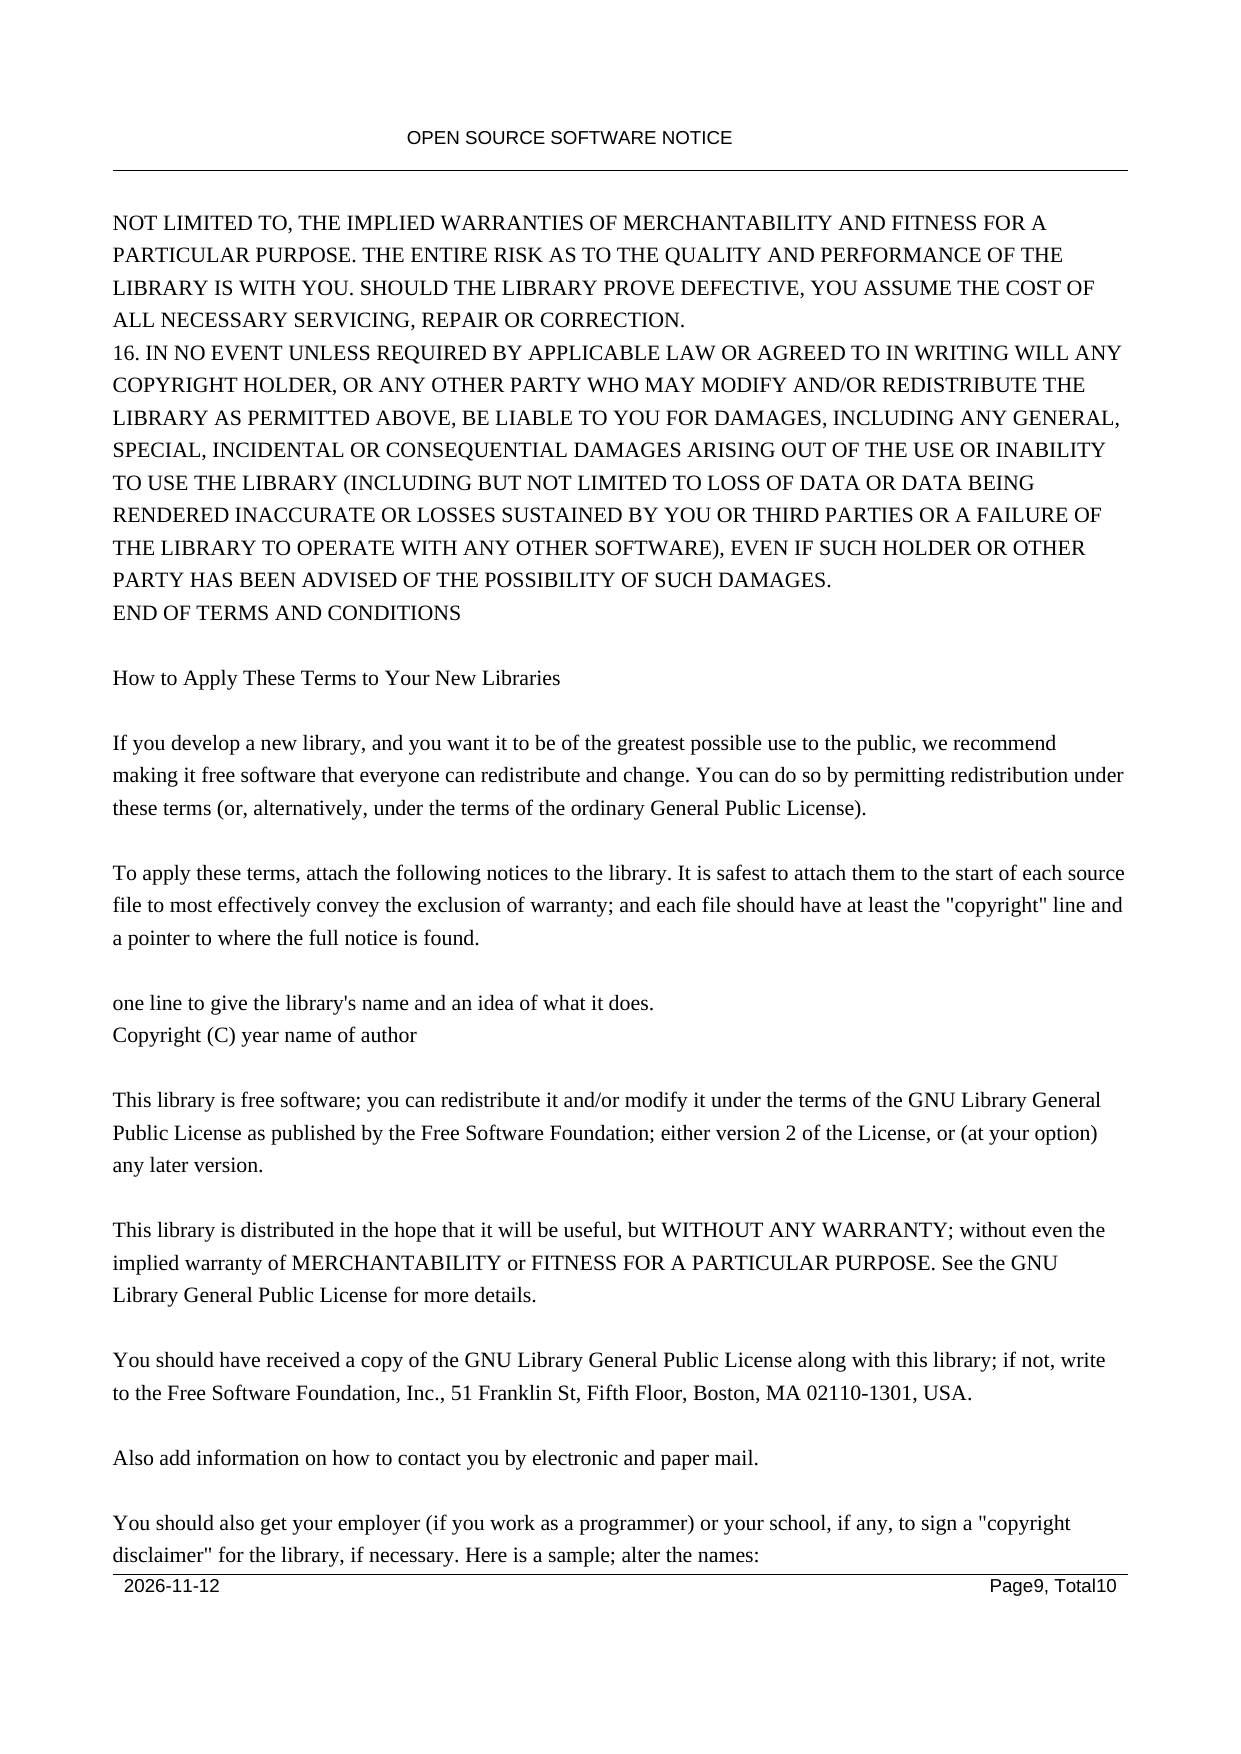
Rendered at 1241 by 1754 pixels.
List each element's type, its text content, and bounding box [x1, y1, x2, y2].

text one line to give the library's name and an idea of what it does. [112, 986, 1128, 1019]
text This library is free software; you can redistribute it and/or modify it under the terms of the GNU Library General Public License as published by the Free Software Foundation; either version 2 of the License, or (at your option) any later version. [112, 1084, 1128, 1181]
text END OF TERMS AND CONDITIONS [112, 596, 1128, 629]
text 16. IN NO EVENT UNLESS REQUIRED BY APPLICABLE LAW OR AGREED TO IN WRITING WILL ANY COPYRIGHT HOLDER, OR ANY OTHER PARTY WHO MAY MODIFY AND/OR REDISTRIBUTE THE LIBRARY AS PERMITTED ABOVE, BE LIABLE TO YOU FOR DAMAGES, INCLUDING ANY GENERAL, SPECIAL, INCIDENTAL OR CONSEQUENTIAL DAMAGES ARISING OUT OF THE USE OR INABILITY TO USE THE LIBRARY (INCLUDING BUT NOT LIMITED TO LOSS OF DATA OR DATA BEING RENDERED INACCURATE OR LOSSES SUSTAINED BY YOU OR THIRD PARTIES OR A FAILURE OF THE LIBRARY TO OPERATE WITH ANY OTHER SOFTWARE), EVEN IF SUCH HOLDER OR OTHER PARTY HAS BEEN ADVISED OF THE POSSIBILITY OF SUCH DAMAGES. [112, 336, 1128, 596]
text How to Apply These Terms to Your New Libraries [112, 661, 1128, 694]
text If you develop a new library, and you want it to be of the greatest possible use to the public, we recommend making it free software that everyone can redistribute and change. You can do so by permitting redistribution under these terms (or, alternatively, under the terms of the ordinary General Public License). [112, 726, 1128, 824]
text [112, 206, 1128, 336]
text You should also get your employer (if you work as a programmer) or your school, if any, to sign a "copyright disclaimer" for the library, if necessary. Here is a sample; alter the names: [112, 1506, 1128, 1571]
text You should have received a copy of the GNU Library General Public License along with this library; if not, write to the Free Software Foundation, Inc., 51 Franklin St, Fifth Floor, Boston, MA 02110-1301, USA. [112, 1344, 1128, 1409]
text Also add information on how to contact you by electronic and paper mail. [112, 1441, 1128, 1474]
text Copyright (C) year name of author [112, 1019, 1128, 1051]
text This library is distributed in the hope that it will be useful, but WITHOUT ANY WARRANTY; without even the implied warranty of MERCHANTABILITY or FITNESS FOR A PARTICULAR PURPOSE. See the GNU Library General Public License for more details. [112, 1214, 1128, 1311]
text To apply these terms, attach the following notices to the library. It is safest to attach them to the start of each source file to most effectively convey the exclusion of warranty; and each file should have at least the "copyright" line and a pointer to where the full notice is found. [112, 856, 1128, 954]
